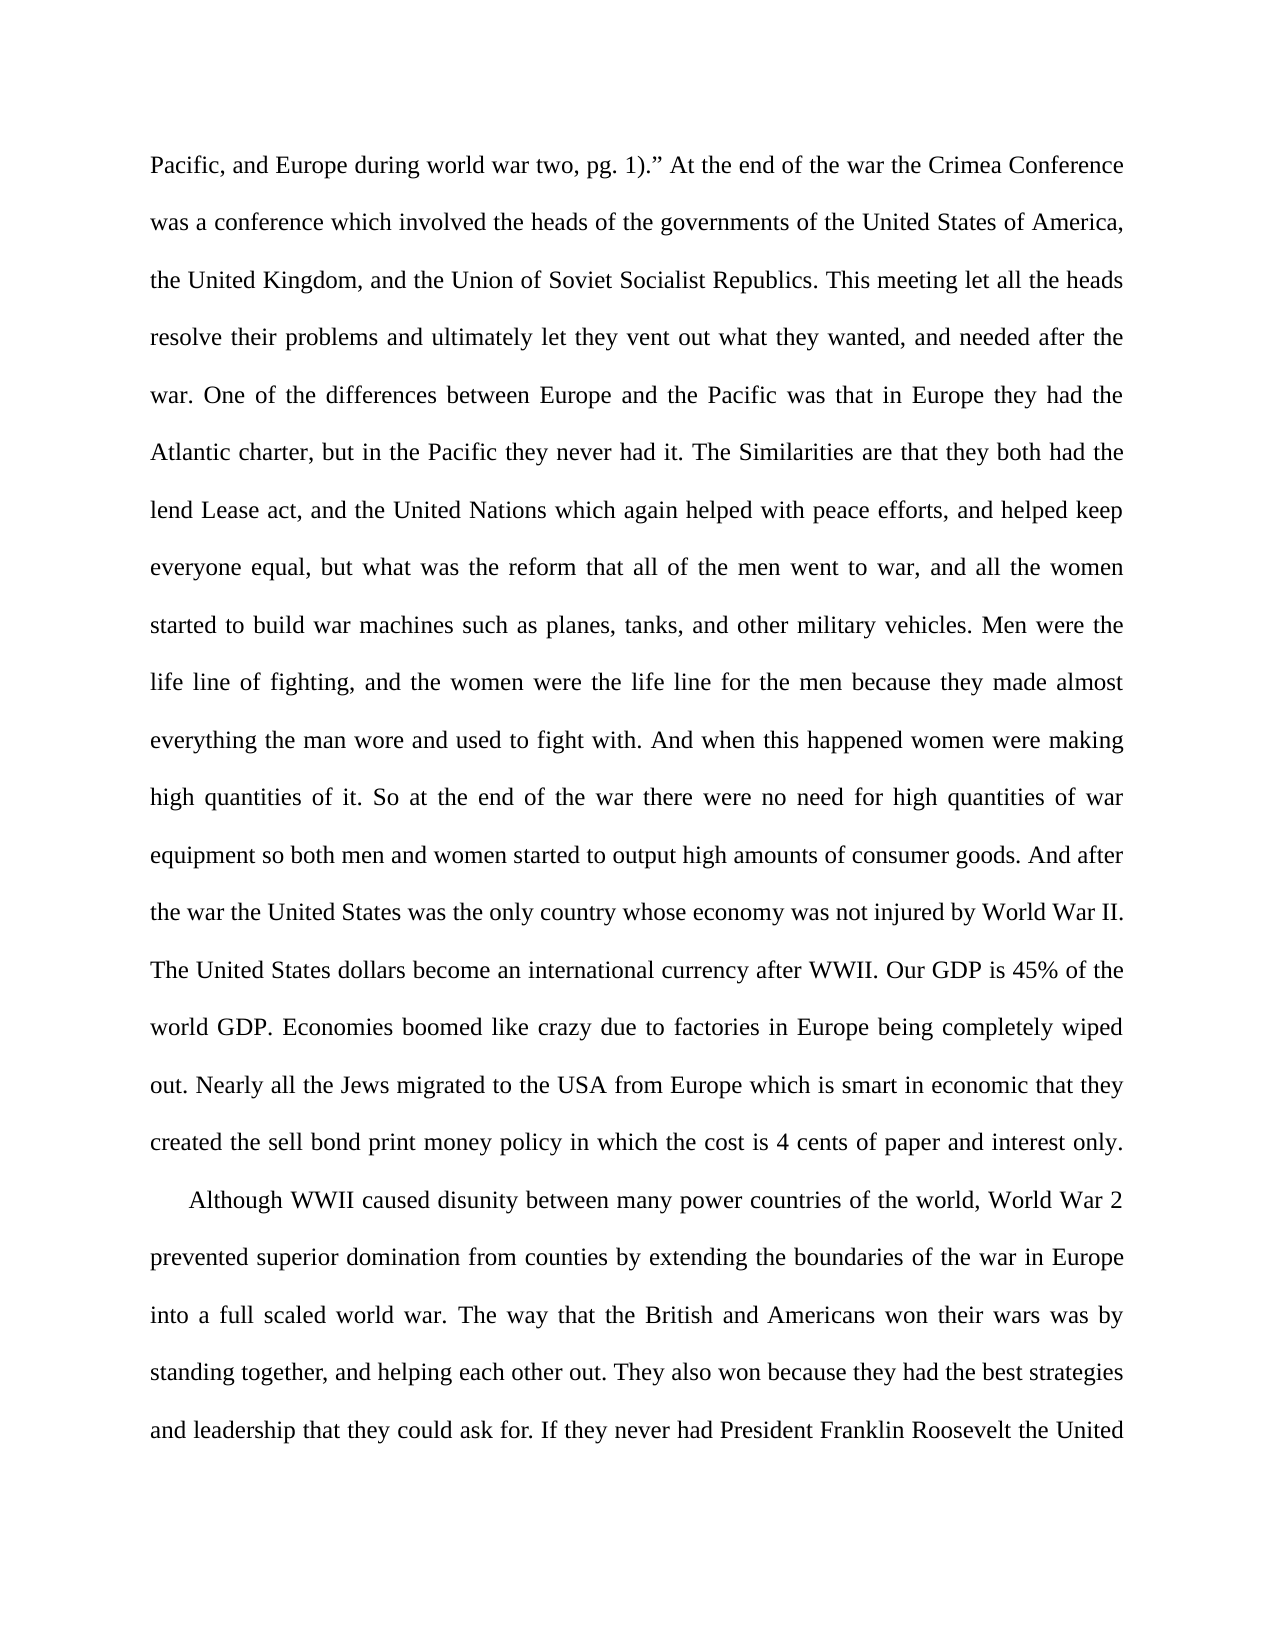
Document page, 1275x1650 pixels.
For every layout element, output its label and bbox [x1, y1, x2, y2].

text [150, 150, 1125, 1444]
